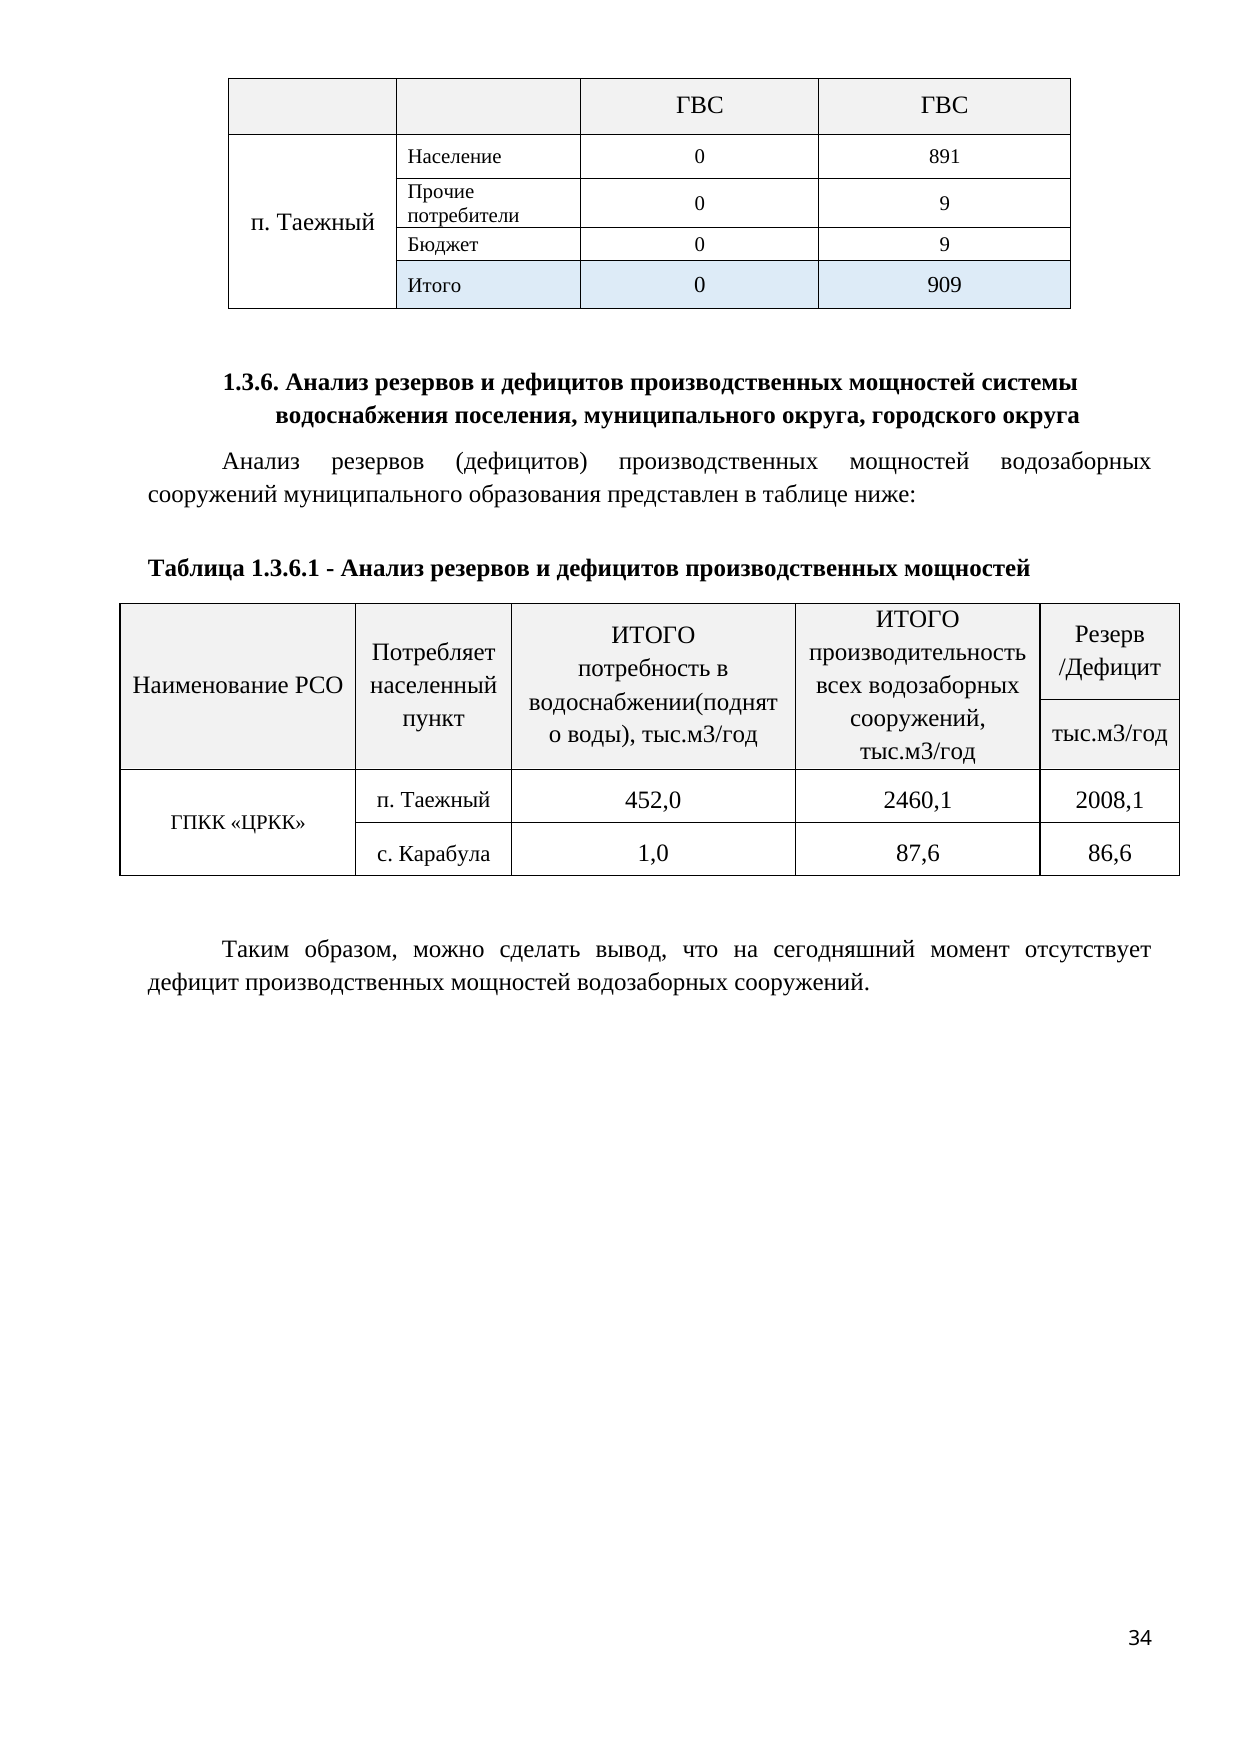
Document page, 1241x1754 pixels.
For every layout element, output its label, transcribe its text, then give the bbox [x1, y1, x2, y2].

table_cell 909 [819, 261, 1070, 308]
table_cell п. Таежный [356, 770, 511, 822]
table_header Наименование РСО [121, 604, 355, 768]
table_cell ГПКК «ЦРКК» [121, 770, 355, 875]
table_cell 2008,1 [1041, 770, 1179, 822]
text Анализ резервов (дефицитов) производственных мощностей водозаборных сооружений муниципального образования представлен в таблице ниже: [148, 446, 1152, 507]
table_cell 1,0 [512, 823, 795, 875]
table_cell 0 [581, 135, 818, 178]
table_cell ГВС [819, 79, 1070, 134]
table_cell 9 [819, 228, 1070, 260]
text Таблица 1.3.6.1 - Анализ резервов и дефицитов производственных мощностей [148, 553, 1152, 582]
table_cell 891 [819, 135, 1070, 178]
table_cell 9 [819, 179, 1070, 227]
table_cell п. Таежный [229, 135, 396, 308]
list 1.3.6. Анализ резервов и дефицитов производственных мощностей системы водоснабжения поселения, муниципального округа, городского округа [223, 367, 1152, 429]
table_cell Население [397, 135, 580, 178]
table_cell ГВС [581, 79, 818, 134]
table_cell 87,6 [796, 823, 1039, 875]
table_cell 86,6 [1041, 823, 1179, 875]
table_cell 452,0 [512, 770, 795, 822]
table_cell 0 [581, 228, 818, 260]
table_cell с. Карабула [356, 823, 511, 875]
table_cell 0 [581, 179, 818, 227]
table_header ИТОГО производительность всех водозаборных сооружений, тыс.м3/год [796, 604, 1039, 768]
table_cell 2460,1 [796, 770, 1039, 822]
table_header Резерв /Дефицит [1041, 604, 1179, 699]
table_header ИТОГО потребность в водоснабжении(поднято воды), тыс.м3/год [512, 604, 795, 768]
table_cell Прочие потребители [397, 179, 580, 227]
table_cell Итого [397, 261, 580, 308]
table_header Потребляет населенный пункт [356, 604, 511, 768]
table_cell тыс.м3/год [1041, 700, 1179, 768]
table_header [229, 79, 396, 134]
table_cell 0 [581, 261, 818, 308]
text Таким образом, можно сделать вывод, что на сегодняшний момент отсутствует дефицит производственных мощностей водозаборных сооружений. [148, 934, 1152, 996]
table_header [397, 79, 580, 134]
table_cell Бюджет [397, 228, 580, 260]
